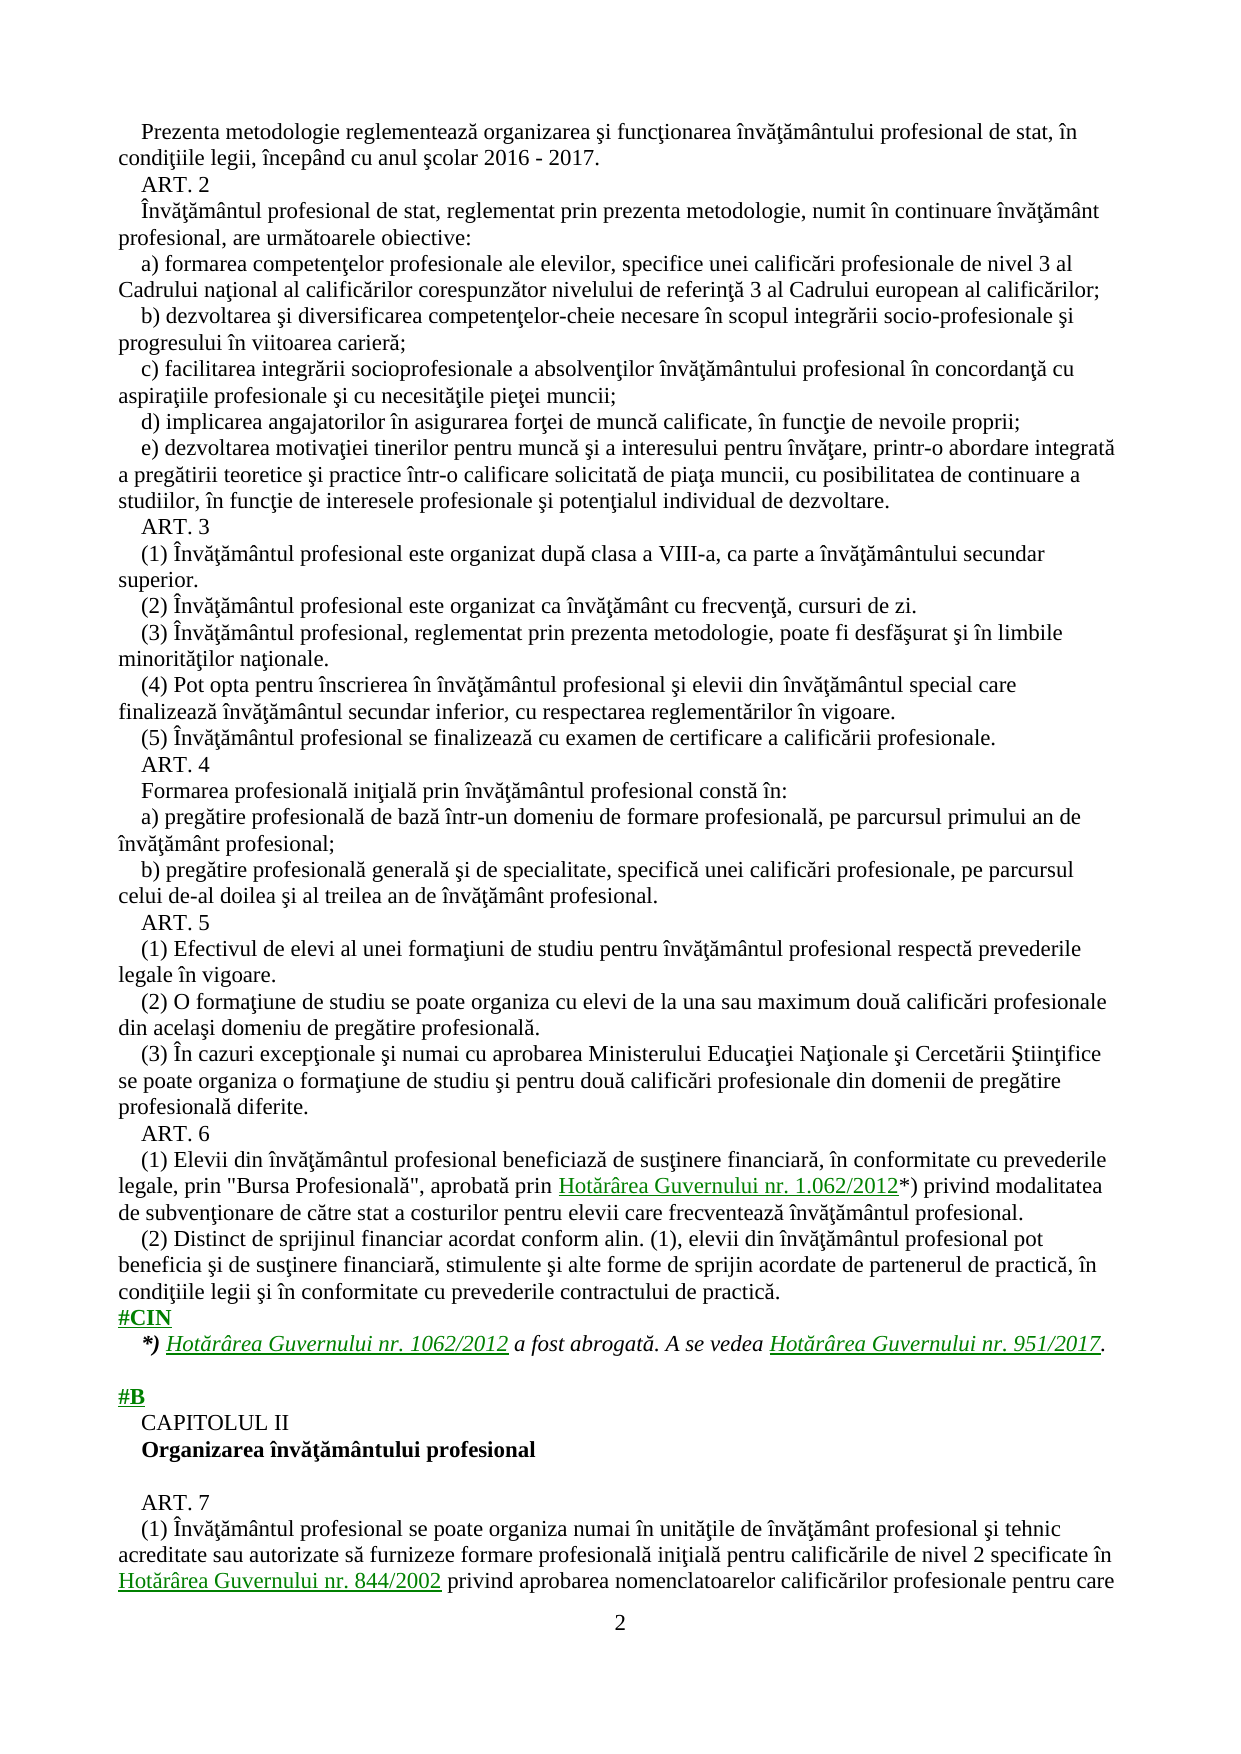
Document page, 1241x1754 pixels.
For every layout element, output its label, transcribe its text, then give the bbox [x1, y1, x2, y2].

text (1) Elevii din învăţământul profesional beneficiază de susţinere financiară, în conformitate cu prevederile legale, prin "Bursa Profesională", aprobată prin Hotărârea Guvernului nr. 1.062/2012*) privind modalitatea de subvenţionare de către stat a costurilor pentru elevii care frecventează învăţământul profesional. [118, 1146, 1122, 1225]
text Învăţământul profesional de stat, reglementat prin prezenta metodologie, numit în continuare învăţământ profesional, are următoarele obiective: [118, 197, 1122, 250]
text a) pregătire profesională de bază într-un domeniu de formare profesională, pe parcursul primului an de învăţământ profesional; [118, 803, 1122, 856]
text CAPITOLUL II [118, 1409, 1122, 1436]
text a) formarea competenţelor profesionale ale elevilor, specifice unei calificări profesionale de nivel 3 al Cadrului naţional al calificărilor corespunzător nivelului de referinţă 3 al Cadrului european al calificărilor; [118, 250, 1122, 303]
text ART. 3 [118, 513, 1122, 540]
text ART. 2 [118, 171, 1122, 197]
text (5) Învăţământul profesional se finalizează cu examen de certificare a calificării profesionale. [118, 724, 1122, 751]
text Formarea profesională iniţială prin învăţământul profesional constă în: [118, 777, 1122, 803]
text (3) Învăţământul profesional, reglementat prin prezenta metodologie, poate fi desfăşurat şi în limbile minorităţilor naţionale. [118, 619, 1122, 672]
text #CIN [118, 1304, 1122, 1330]
text ART. 5 [118, 909, 1122, 935]
text ART. 7 [118, 1488, 1122, 1515]
text (2) Distinct de sprijinul financiar acordat conform alin. (1), elevii din învăţământul profesional pot beneficia şi de susţinere financiară, stimulente şi alte forme de sprijin acordate de partenerul de practică, în condiţiile legii şi în conformitate cu prevederile contractului de practică. [118, 1225, 1122, 1304]
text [118, 1515, 1122, 1594]
text b) dezvoltarea şi diversificarea competenţelor-cheie necesare în scopul integrării socio-profesionale şi progresului în viitoarea carieră; [118, 303, 1122, 355]
text Prezenta metodologie reglementează organizarea şi funcţionarea învăţământului profesional de stat, în condiţiile legii, începând cu anul şcolar 2016 - 2017. [118, 118, 1122, 171]
text (1) Învăţământul profesional este organizat după clasa a VIII-a, ca parte a învăţământului secundar superior. [118, 540, 1122, 592]
text (4) Pot opta pentru înscrierea în învăţământul profesional şi elevii din învăţământul special care finalizează învăţământul secundar inferior, cu respectarea reglementărilor în vigoare. [118, 672, 1122, 724]
text (2) O formaţiune de studiu se poate organiza cu elevi de la una sau maximum două calificări profesionale din acelaşi domeniu de pregătire profesională. [118, 988, 1122, 1041]
text c) facilitarea integrării socioprofesionale a absolvenţilor învăţământului profesional în concordanţă cu aspiraţiile profesionale şi cu necesităţile pieţei muncii; [118, 355, 1122, 408]
text (2) Învăţământul profesional este organizat ca învăţământ cu frecvenţă, cursuri de zi. [118, 592, 1122, 619]
text ART. 6 [118, 1119, 1122, 1146]
text ART. 4 [118, 751, 1122, 777]
text (3) În cazuri excepţionale şi numai cu aprobarea Ministerului Educaţiei Naţionale şi Cercetării Ştiinţifice se poate organiza o formaţiune de studiu şi pentru două calificări profesionale din domenii de pregătire profesională diferite. [118, 1041, 1122, 1119]
text d) implicarea angajatorilor în asigurarea forţei de muncă calificate, în funcţie de nevoile proprii; [118, 408, 1122, 434]
text *) Hotărârea Guvernului nr. 1062/2012 a fost abrogată. A se vedea Hotărârea Guvernului nr. 951/2017. [118, 1330, 1122, 1357]
text b) pregătire profesională generală şi de specialitate, specifică unei calificări profesionale, pe parcursul celui de-al doilea şi al treilea an de învăţământ profesional. [118, 856, 1122, 909]
text (1) Efectivul de elevi al unei formaţiuni de studiu pentru învăţământul profesional respectă prevederile legale în vigoare. [118, 935, 1122, 988]
text e) dezvoltarea motivaţiei tinerilor pentru muncă şi a interesului pentru învăţare, printr-o abordare integrată a pregătirii teoretice şi practice într-o calificare solicitată de piaţa muncii, cu posibilitatea de continuare a studiilor, în funcţie de interesele profesionale şi potenţialul individual de dezvoltare. [118, 434, 1122, 513]
text #B [118, 1383, 1122, 1409]
text Organizarea învăţământului profesional [118, 1436, 1122, 1462]
